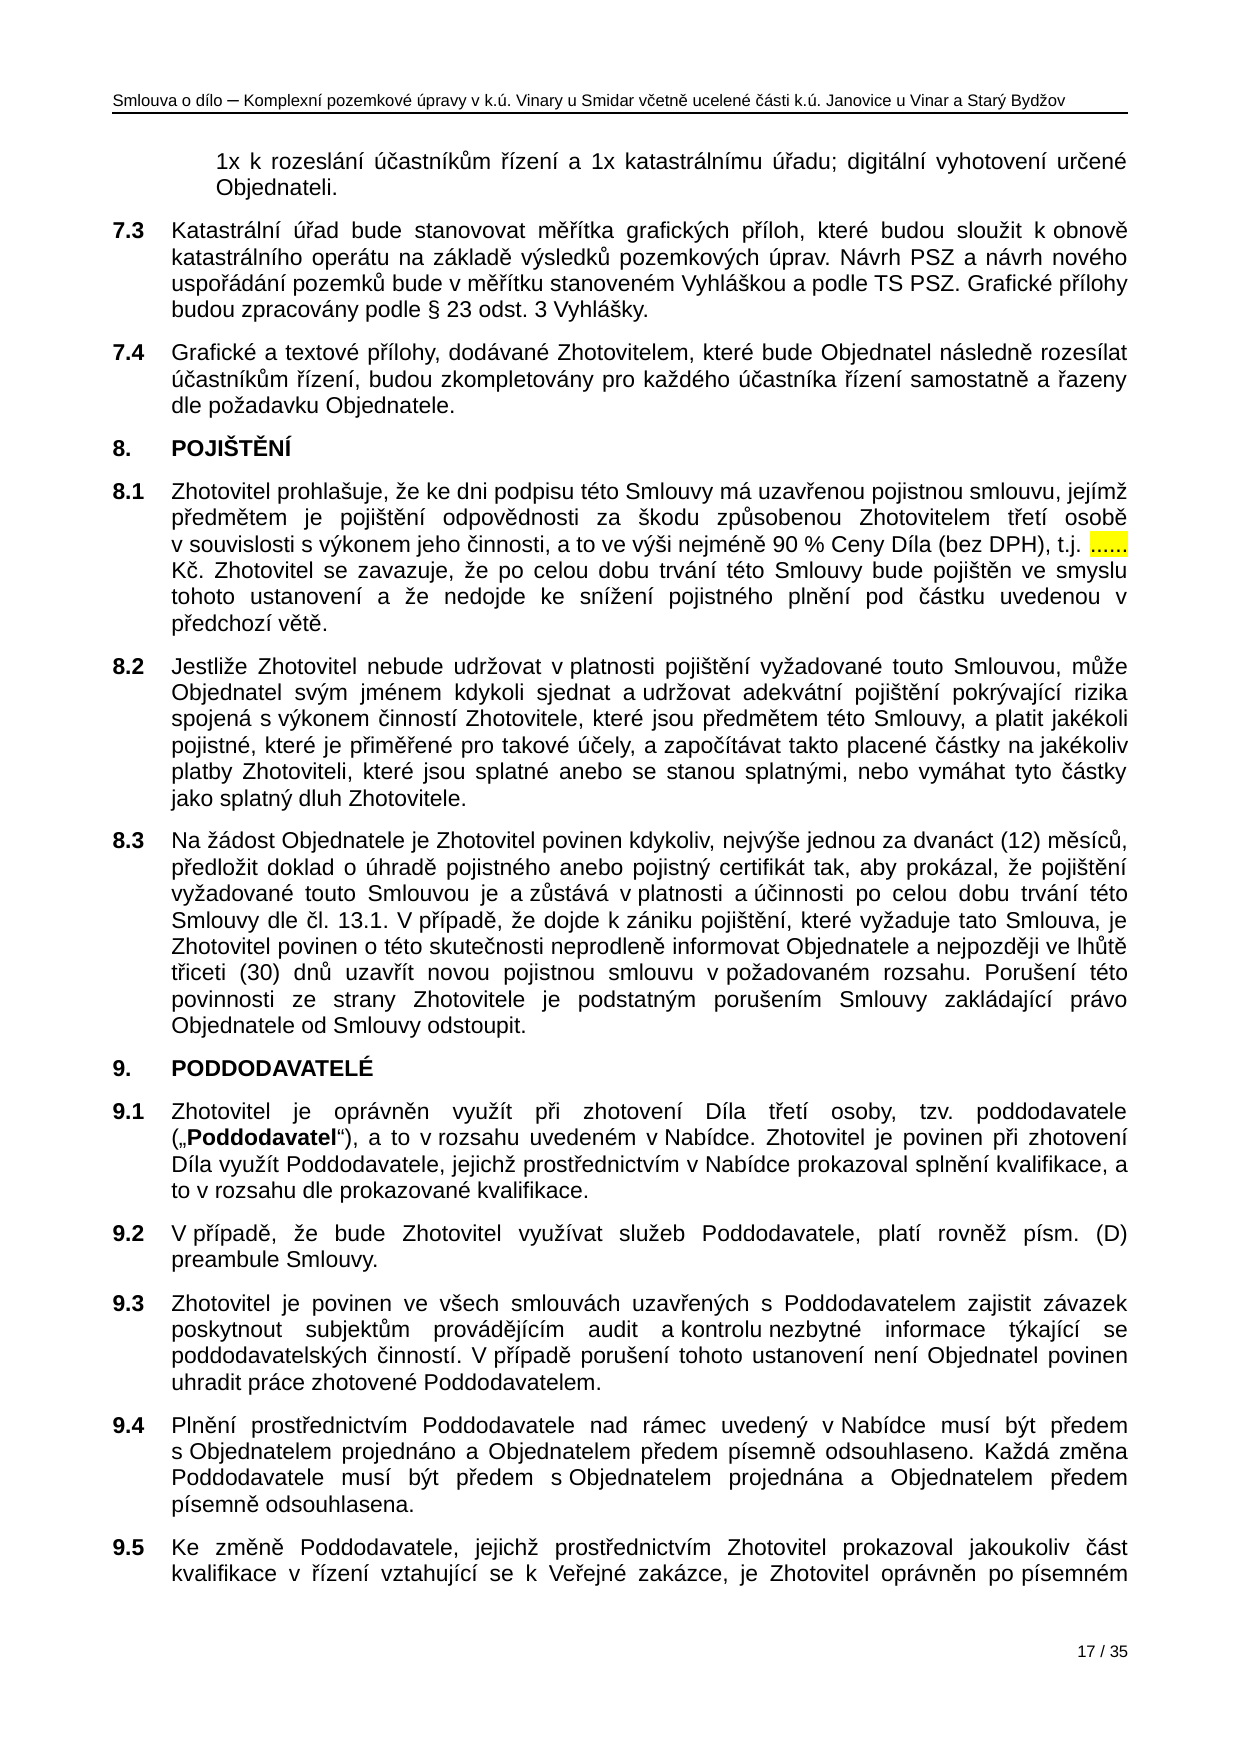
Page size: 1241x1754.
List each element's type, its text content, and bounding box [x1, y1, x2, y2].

text Zhotovitel prohlašuje, že ke dni podpisu této Smlouvy má uzavřenou pojistnou smlouvu, jejímž předmětem je pojištění odpovědnosti za škodu způsobenou Zhotovitelem třetí osobě v souvislosti s výkonem jeho činnosti, a to ve výši nejméně 90 % Ceny Díla (bez DPH), t.j. ...... Kč. Zhotovitel se zavazuje, že po celou dobu trvání této Smlouvy bude pojištěn ve smyslu tohoto ustanovení a že nedojde ke snížení pojistného plnění pod částku uvedenou v předchozí větě. [112, 478, 1128, 636]
text Poddodavatelé [112, 1055, 1128, 1081]
text Katastrální úřad bude stanovovat měřítka grafických příloh, které budou sloužit k obnově katastrálního operátu na základě výsledků pozemkových úprav. Návrh PSZ a návrh nového uspořádání pozemků bude v měřítku stanoveném Vyhláškou a podle TS PSZ. Grafické přílohy budou zpracovány podle § 23 odst. 3 Vyhlášky. [112, 217, 1128, 322]
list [171, 148, 1128, 200]
text Pojištění [112, 435, 1128, 461]
text Na žádost Objednatele je Zhotovitel povinen kdykoliv, nejvýše jednou za dvanáct (12) měsíců, předložit doklad o úhradě pojistného anebo pojistný certifikát tak, aby prokázal, že pojištění vyžadované touto Smlouvou je a zůstává v platnosti a účinnosti po celou dobu trvání této Smlouvy dle čl. 13.1. V případě, že dojde k zániku pojištění, které vyžaduje tato Smlouva, je Zhotovitel povinen o této skutečnosti neprodleně informovat Objednatele a nejpozději ve lhůtě třiceti (30) dnů uzavřít novou pojistnou smlouvu v požadovaném rozsahu. Porušení této povinnosti ze strany Zhotovitele je podstatným porušením Smlouvy zakládající právo Objednatele od Smlouvy odstoupit. [112, 827, 1128, 1038]
text Grafické a textové přílohy, dodávané Zhotovitelem, které bude Objednatel následně rozesílat účastníkům řízení, budou zkompletovány pro každého účastníka řízení samostatně a řazeny dle požadavku Objednatele. [112, 339, 1128, 418]
text V případě, že bude Zhotovitel využívat služeb Poddodavatele, platí rovněž písm. (D) preambule Smlouvy. [112, 1220, 1128, 1273]
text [112, 1534, 1128, 1586]
text Zhotovitel je oprávněn využít při zhotovení Díla třetí osoby, tzv. poddodavatele („Poddodavatel“), a to v rozsahu uvedeném v Nabídce. Zhotovitel je povinen při zhotovení Díla využít Poddodavatele, jejichž prostřednictvím v Nabídce prokazoval splnění kvalifikace, a to v rozsahu dle prokazované kvalifikace. [112, 1098, 1128, 1203]
text Zhotovitel je povinen ve všech smlouvách uzavřených s Poddodavatelem zajistit závazek poskytnout subjektům provádějícím audit a kontrolu nezbytné informace týkající se poddodavatelských činností. V případě porušení tohoto ustanovení není Objednatel povinen uhradit práce zhotovené Poddodavatelem. [112, 1289, 1128, 1395]
text Plnění prostřednictvím Poddodavatele nad rámec uvedený v Nabídce musí být předem s Objednatelem projednáno a Objednatelem předem písemně odsouhlaseno. Každá změna Poddodavatele musí být předem s Objednatelem projednána a Objednatelem předem písemně odsouhlasena. [112, 1412, 1128, 1517]
text Jestliže Zhotovitel nebude udržovat v platnosti pojištění vyžadované touto Smlouvou, může Objednatel svým jménem kdykoli sjednat a udržovat adekvátní pojištění pokrývající rizika spojená s výkonem činností Zhotovitele, které jsou předmětem této Smlouvy, a platit jakékoli pojistné, které je přiměřené pro takové účely, a započítávat takto placené částky na jakékoliv platby Zhotoviteli, které jsou splatné anebo se stanou splatnými, nebo vymáhat tyto částky jako splatný dluh Zhotovitele. [112, 653, 1128, 811]
